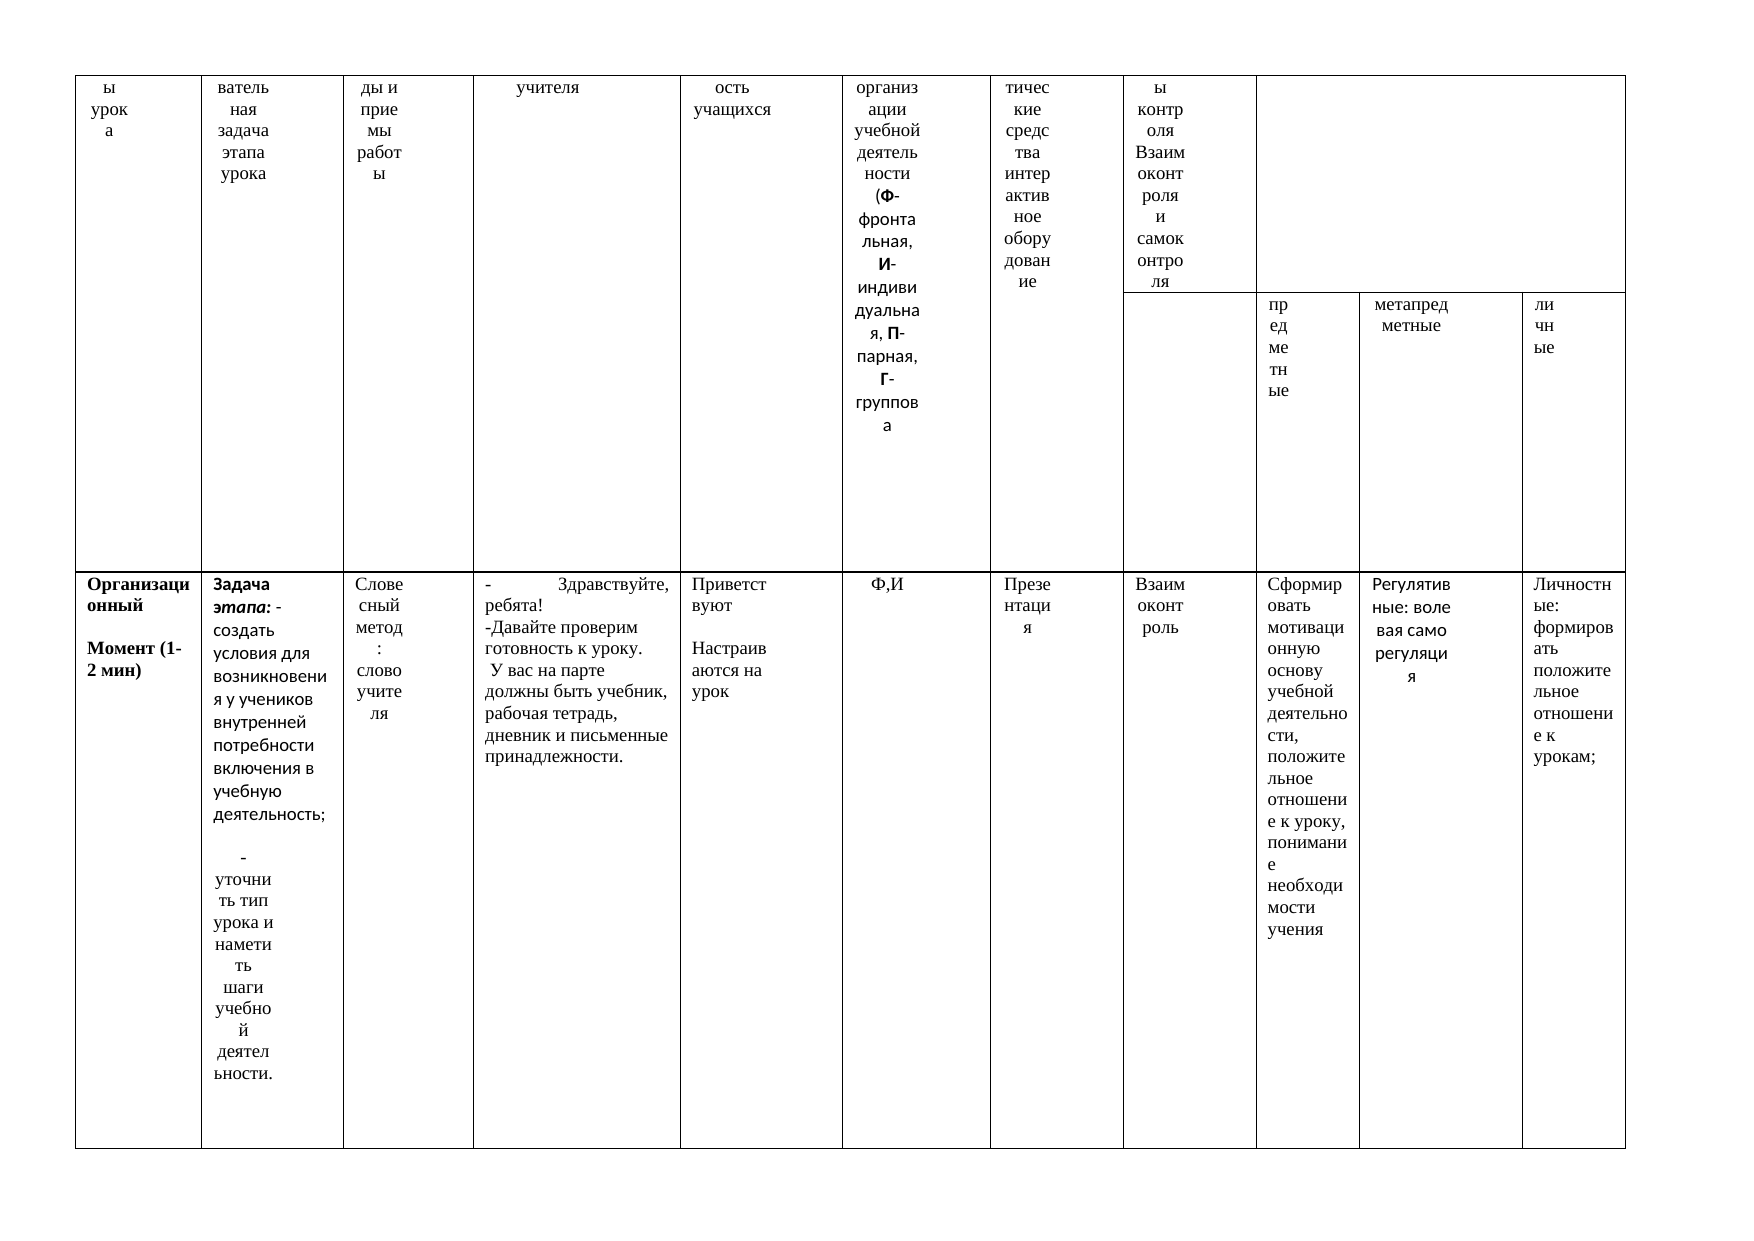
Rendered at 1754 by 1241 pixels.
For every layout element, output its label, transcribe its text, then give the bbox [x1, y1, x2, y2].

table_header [474, 76, 680, 571]
table_cell Организационный Момент (1-2 мин) [76, 573, 201, 1148]
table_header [991, 76, 1123, 571]
table_cell Приветствуют Настраиваются на урок [681, 573, 842, 1148]
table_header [1124, 76, 1256, 292]
table_cell личные [1523, 293, 1625, 571]
table_cell предметные [1257, 293, 1359, 571]
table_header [344, 76, 473, 571]
table_header Этапы урока [76, 76, 201, 571]
table_cell Словесный метод: слово учителя [344, 573, 473, 1148]
table_cell Взаимоконтроль [1124, 573, 1256, 1148]
table_cell Задача этапа: - создать условия для возникновения у учеников внутренней потребности включения в учебную деятельность; -уточнить тип урока и наметить шаги учебной деятельности. [202, 573, 343, 1148]
table_cell Ф,И [843, 573, 990, 1148]
table_cell метапредметные [1360, 293, 1522, 571]
table_cell Регулятивные: волевая само регуляция [1360, 573, 1522, 1148]
table_cell - Здравствуйте, ребята! -Давайте проверим готовность к уроку. У вас на парте должны быть учебник, рабочая тетрадь, дневник и письменные принадлежности. [474, 573, 680, 1148]
table_cell Личностные: формировать положительное отношение к урокам; [1523, 573, 1625, 1148]
table_cell [1124, 293, 1256, 571]
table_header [681, 76, 842, 571]
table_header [843, 76, 990, 571]
table_cell Презентация [991, 573, 1123, 1148]
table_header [1257, 76, 1625, 292]
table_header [202, 76, 343, 571]
table_cell Сформировать мотивационную основу учебной деятельности, положительное отношение к уроку, понимание необходимости учения [1257, 573, 1359, 1148]
